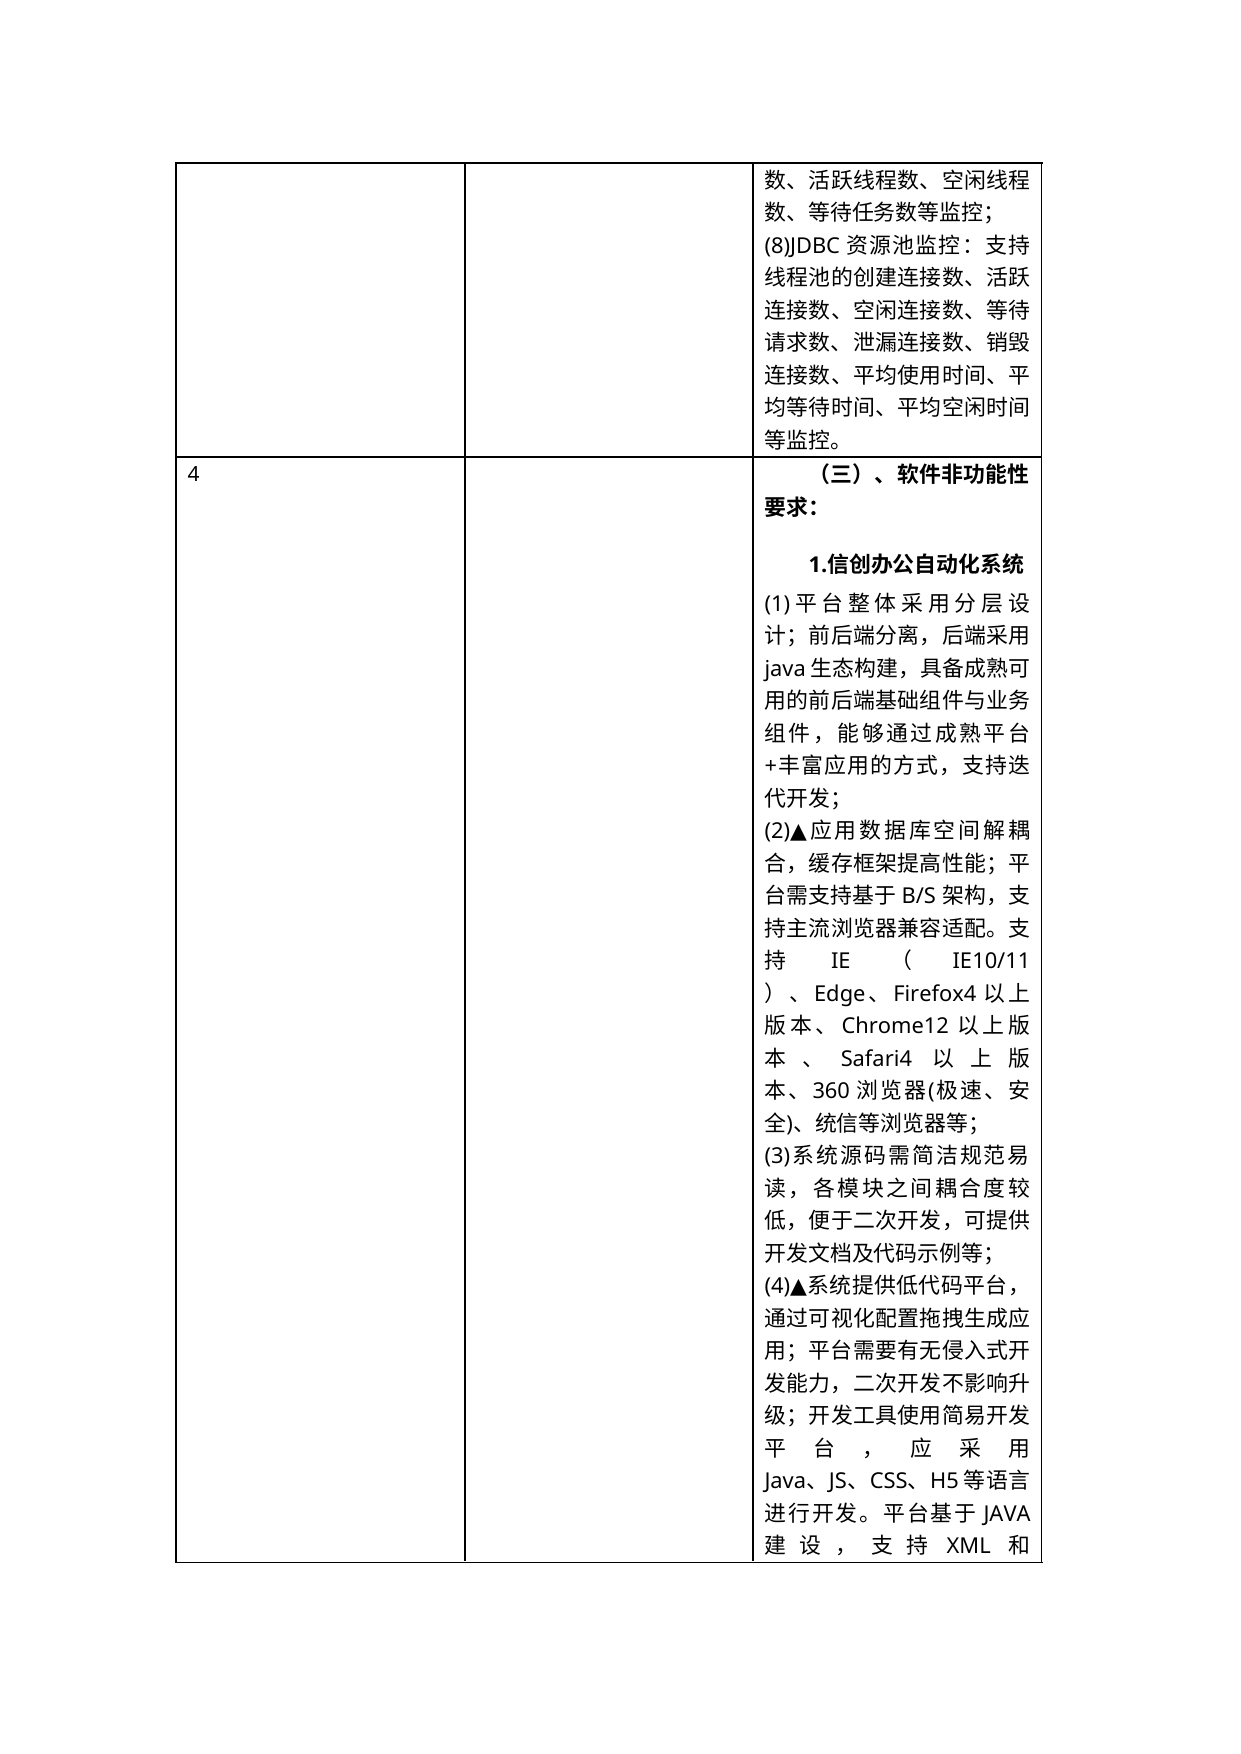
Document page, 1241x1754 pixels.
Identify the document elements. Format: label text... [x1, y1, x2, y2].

table_cell 3 [177, 164, 464, 456]
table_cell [754, 458, 1041, 1561]
table_cell 4 [177, 458, 464, 1561]
table_cell [466, 458, 752, 1561]
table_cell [754, 164, 1041, 456]
table_cell [466, 164, 752, 456]
